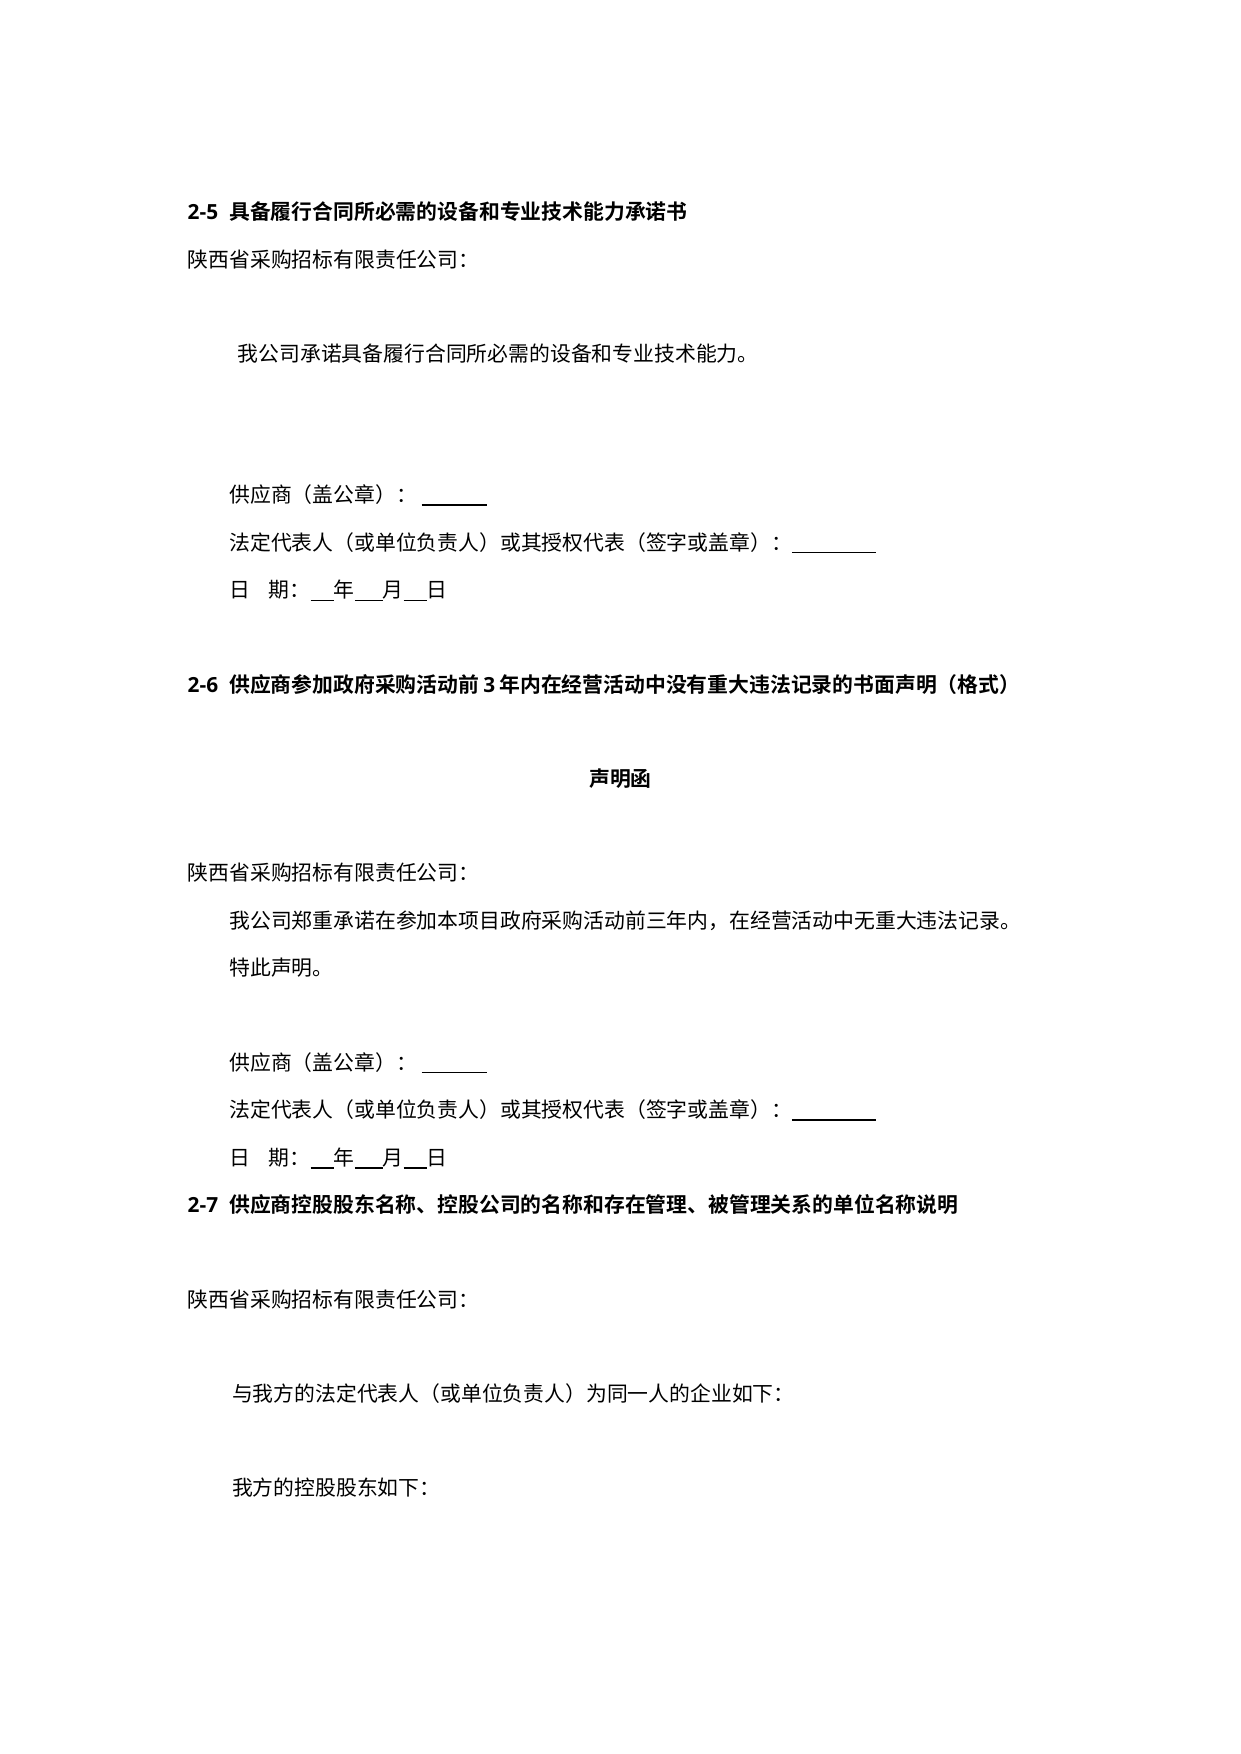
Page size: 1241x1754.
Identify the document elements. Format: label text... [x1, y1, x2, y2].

text 供应商（盖公章）： [187, 477, 1053, 510]
text 日 期： 年 月 日 [187, 1140, 1053, 1172]
text 2-7 供应商控股股东名称、控股公司的名称和存在管理、被管理关系的单位名称说明 [187, 1188, 1053, 1220]
text 我方的控股股东如下： [187, 1470, 1053, 1503]
text 供应商（盖公章）： [187, 1045, 1053, 1077]
text 日 期： 年 月 日 [187, 572, 1053, 605]
text 陕西省采购招标有限责任公司： [187, 242, 1053, 274]
text 法定代表人（或单位负责人）或其授权代表（签字或盖章）： [187, 1092, 1053, 1125]
text 我公司承诺具备履行合同所必需的设备和专业技术能力。 [187, 336, 1053, 369]
text 我公司郑重承诺在参加本项目政府采购活动前三年内，在经营活动中无重大违法记录。 [187, 903, 1053, 935]
text 声明函 [187, 761, 1053, 793]
text 特此声明。 [187, 951, 1053, 983]
text 法定代表人（或单位负责人）或其授权代表（签字或盖章）： [187, 525, 1053, 557]
text 陕西省采购招标有限责任公司： [187, 1282, 1053, 1314]
text 2-6 供应商参加政府采购活动前3年内在经营活动中没有重大违法记录的书面声明（格式） [187, 667, 1053, 699]
text 陕西省采购招标有限责任公司： [187, 855, 1053, 888]
text 2-5 具备履行合同所必需的设备和专业技术能力承诺书 [187, 194, 1053, 227]
text 与我方的法定代表人（或单位负责人）为同一人的企业如下： [187, 1376, 1053, 1409]
